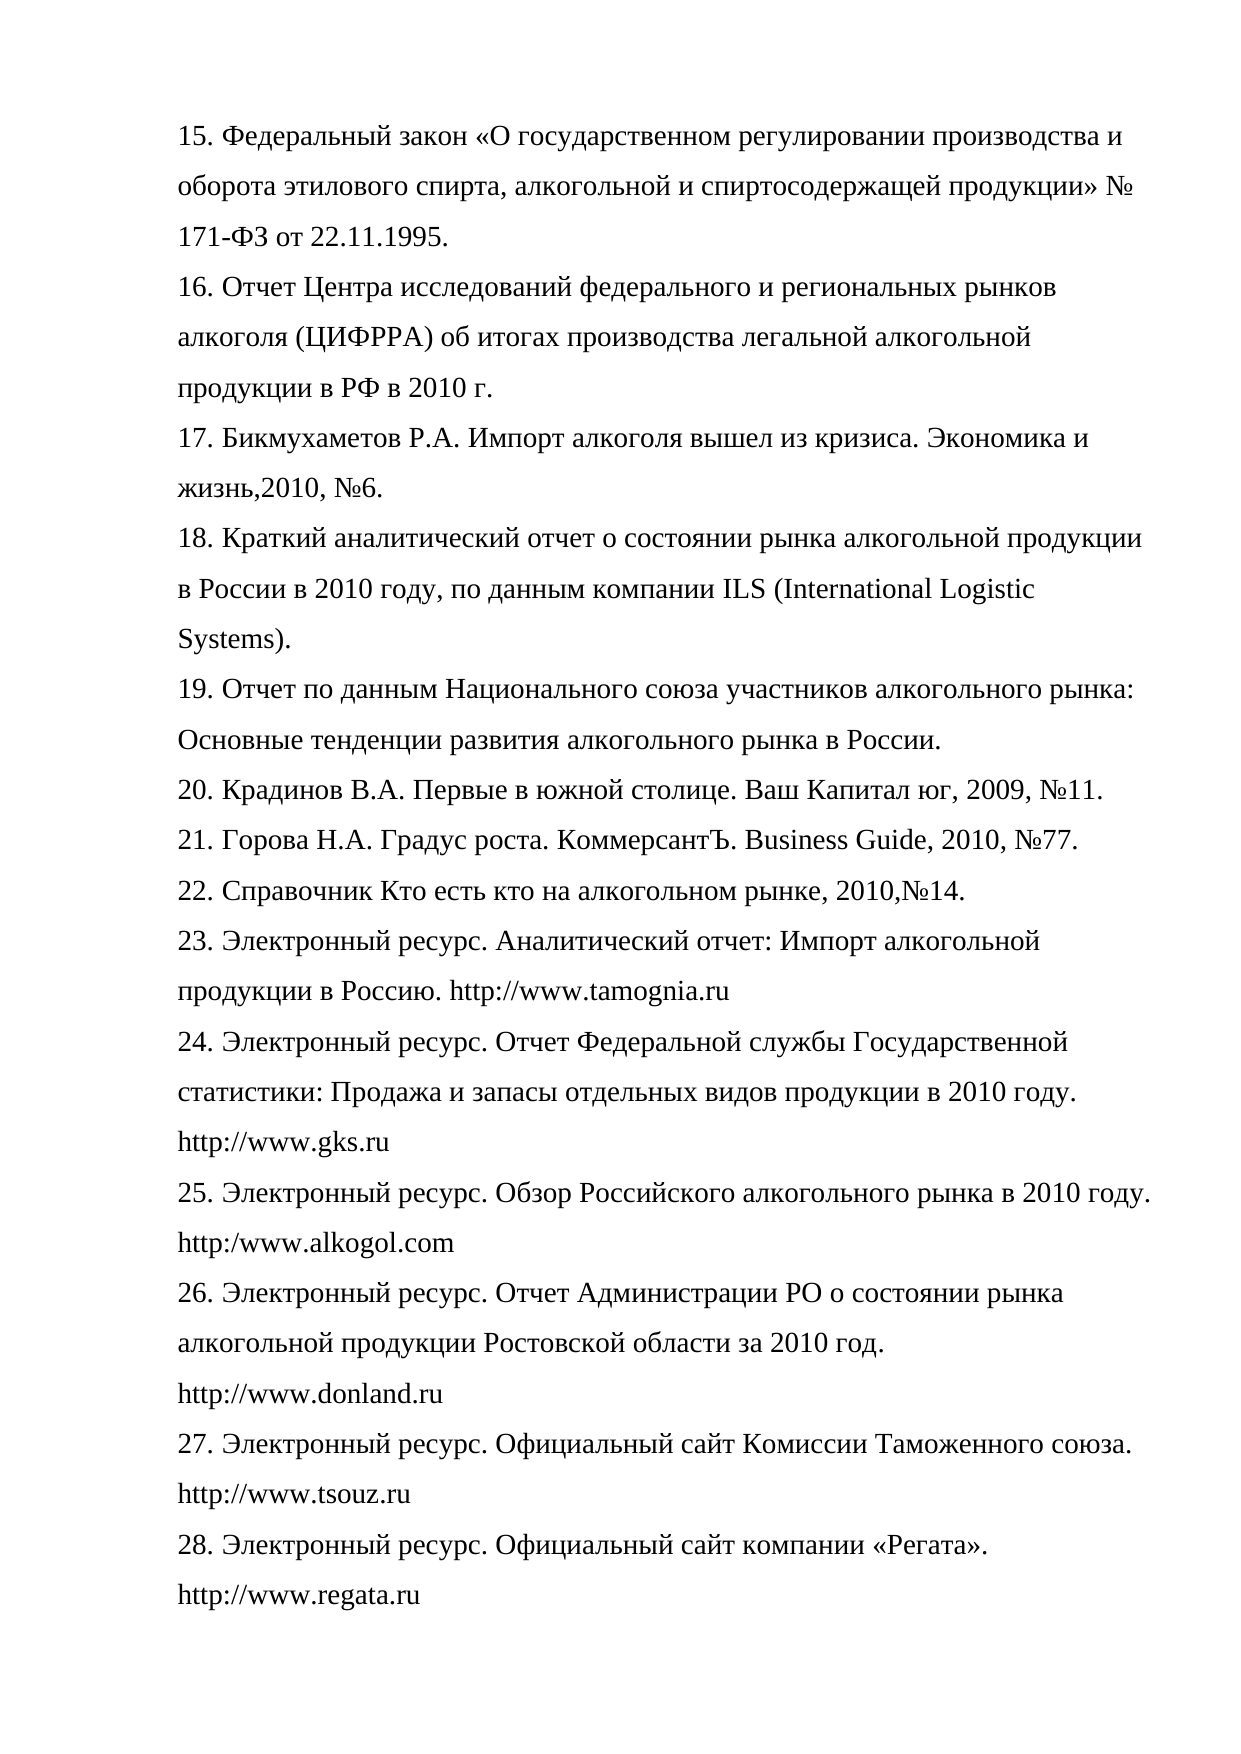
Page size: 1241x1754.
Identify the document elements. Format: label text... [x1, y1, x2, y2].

list Электронный ресурс. Отчет Администрации РО о состоянии рынка алкогольной продукции Ростовской области за 2010 год. http://www.donland.ru [177, 1275, 1152, 1409]
list Справочник Кто есть кто на алкогольном рынке, 2010,№14. [177, 873, 1152, 906]
list Горова Н.А. Градус роста. КоммерсантЪ. Business Guide, 2010, №77. [177, 822, 1152, 856]
list Бикмухаметов Р.А. Импорт алкоголя вышел из кризиса. Экономика и жизнь,2010, №6. [177, 420, 1152, 504]
list Отчет по данным Национального союза участников алкогольного рынка: Основные тенденции развития алкогольного рынка в России. [177, 672, 1152, 755]
list Электронный ресурс. Официальный сайт компании «Регата». http://www.regata.ru [177, 1527, 1152, 1611]
list Электронный ресурс. Обзор Российского алкогольного рынка в 2010 году. http:/www.alkogol.com [177, 1175, 1152, 1258]
list Отчет Центра исследований федерального и региональных рынков алкоголя (ЦИФРРА) об итогах производства легальной алкогольной продукции в РФ в 2010 г. [177, 269, 1152, 403]
list Электронный ресурс. Отчет Федеральной службы Государственной статистики: Продажа и запасы отдельных видов продукции в 2010 году. http://www.gks.ru [177, 1024, 1152, 1158]
list Краткий аналитический отчет о состоянии рынка алкогольной продукции в России в 2010 году, по данным компании ILS (International Logistic Systems). [177, 521, 1152, 655]
list Крадинов В.А. Первые в южной столице. Ваш Капитал юг, 2009, №11. [177, 772, 1152, 806]
list Электронный ресурс. Официальный сайт Комиссии Таможенного союза. http://www.tsouz.ru [177, 1426, 1152, 1510]
list Федеральный закон «О государственном регулировании производства и оборота этилового спирта, алкогольной и спиртосодержащей продукции» № 171-ФЗ от 22.11.1995. [177, 118, 1152, 252]
list Электронный ресурс. Аналитический отчет: Импорт алкогольной продукции в Россию. http://www.tamognia.ru [177, 923, 1152, 1007]
